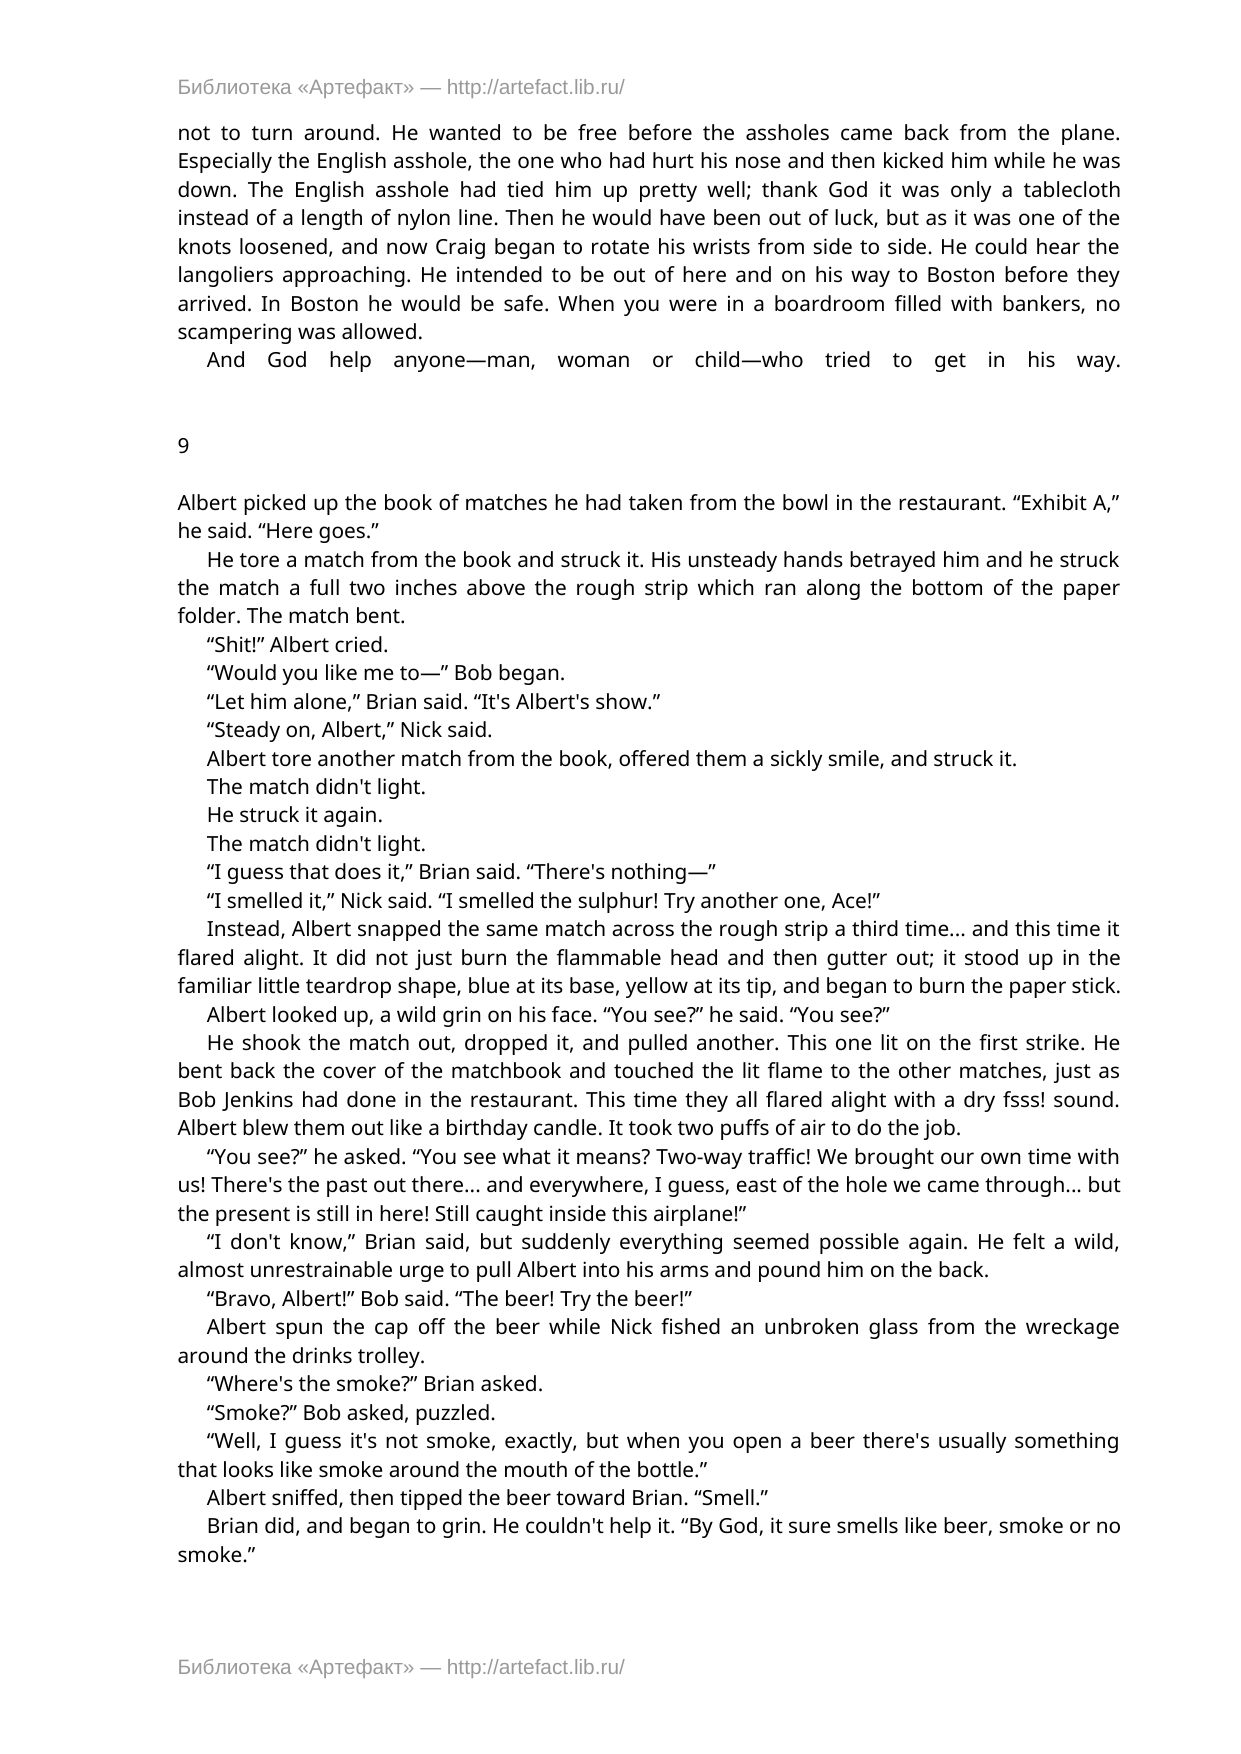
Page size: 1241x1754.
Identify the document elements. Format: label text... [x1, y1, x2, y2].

text He struck it again. [177, 801, 1122, 829]
text “I don't know,” Brian said, but suddenly everything seemed possible again. He felt a wild, almost unrestrainable urge to pull Albert into his arms and pound him on the back. [177, 1227, 1122, 1284]
text The match didn't light. [177, 829, 1122, 857]
text “Shit!” Albert cried. [177, 630, 1122, 658]
text Albert tore another match from the book, offered them a sickly smile, and struck it. [177, 744, 1122, 772]
text “I smelled it,” Nick said. “I smelled the sulphur! Try another one, Ace!” [177, 886, 1122, 914]
text Brian did, and began to grin. He couldn't help it. “By God, it sure smells like beer, smoke or no smoke.” [177, 1512, 1122, 1568]
text “You see?” he asked. “You see what it means? Two-way traffic! We brought our own time with us! There's the past out there... and everywhere, I guess, east of the hole we came through... but the present is still in here! Still caught inside this airplane!” [177, 1142, 1122, 1227]
text He shook the match out, dropped it, and pulled another. This one lit on the first strike. He bent back the cover of the matchbook and touched the lit flame to the other matches, just as Bob Jenkins had done in the restaurant. This time they all flared alight with a dry fsss! sound. Albert blew them out like a birthday candle. It took two puffs of air to do the job. [177, 1028, 1122, 1142]
text “Bravo, Albert!” Bob said. “The beer! Try the beer!” [177, 1284, 1122, 1312]
text “Let him alone,” Brian said. “It's Albert's show.” [177, 687, 1122, 715]
text And God help anyone—man, woman or child—who tried to get in his way. 9 Albert picked up the book of matches he had taken from the bowl in the restaurant. “Exhibit A,” he said. “Here goes.” [177, 346, 1122, 545]
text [177, 118, 1122, 346]
text The match didn't light. [177, 772, 1122, 801]
text Albert looked up, a wild grin on his face. “You see?” he said. “You see?” [177, 1000, 1122, 1028]
text Albert spun the cap off the beer while Nick fished an unbroken glass from the wreckage around the drinks trolley. [177, 1312, 1122, 1369]
text “Where's the smoke?” Brian asked. [177, 1369, 1122, 1398]
text He tore a match from the book and struck it. His unsteady hands betrayed him and he struck the match a full two inches above the rough strip which ran along the bottom of the paper folder. The match bent. [177, 545, 1122, 630]
text Instead, Albert snapped the same match across the rough strip a third time... and this time it flared alight. It did not just burn the flammable head and then gutter out; it stood up in the familiar little teardrop shape, blue at its base, yellow at its tip, and began to burn the paper stick. [177, 914, 1122, 1000]
text “Would you like me to—” Bob began. [177, 658, 1122, 687]
text Albert sniffed, then tipped the beer toward Brian. “Smell.” [177, 1483, 1122, 1512]
text “Smoke?” Bob asked, puzzled. [177, 1398, 1122, 1426]
text “I guess that does it,” Brian said. “There's nothing—” [177, 857, 1122, 886]
text “Steady on, Albert,” Nick said. [177, 715, 1122, 744]
text “Well, I guess it's not smoke, exactly, but when you open a beer there's usually something that looks like smoke around the mouth of the bottle.” [177, 1426, 1122, 1483]
